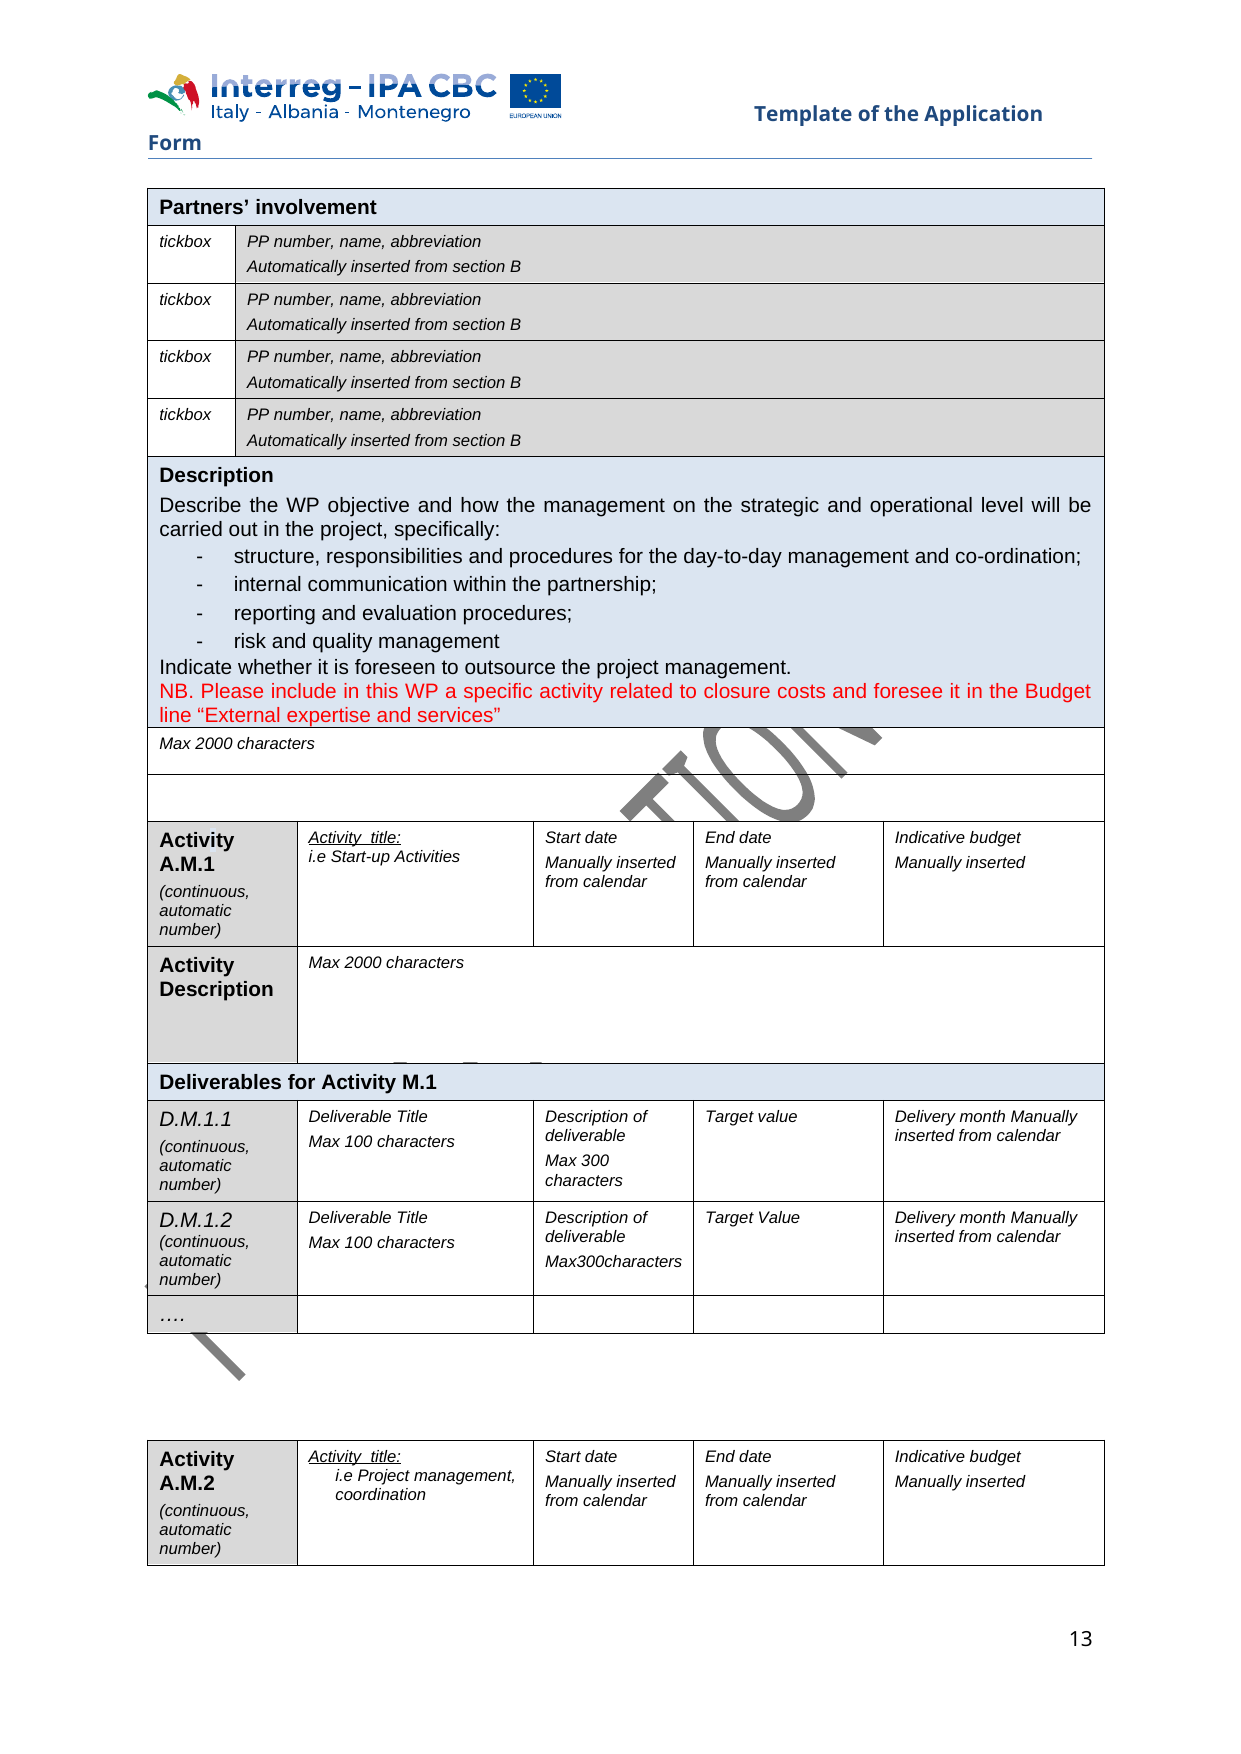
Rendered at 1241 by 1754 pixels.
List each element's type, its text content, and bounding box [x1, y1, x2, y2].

table_cell D.M.1.2 (continuous, automatic number) [148, 1202, 297, 1295]
table_cell Activity title: i.e Start-up Activities [298, 822, 533, 946]
table_cell PP number, name, abbreviation Automatically inserted from section B [236, 284, 1104, 340]
table_cell tickbox [148, 341, 235, 398]
table_cell [884, 1296, 1104, 1332]
table_cell [694, 1296, 883, 1332]
table_cell Indicative budget Manually inserted [884, 822, 1104, 946]
table_cell D.M.1.1 (continuous, automatic number) [148, 1101, 297, 1201]
table_cell Delivery month Manually inserted from calendar [884, 1101, 1104, 1201]
table_cell Start date Manually inserted from calendar [534, 822, 693, 946]
table_cell Description of deliverable Max 300 characters [534, 1101, 693, 1201]
table_cell PP number, name, abbreviation Automatically inserted from section B [236, 226, 1104, 282]
table_cell Partners’ involvement [148, 189, 1104, 225]
table_cell Deliverable Title Max 100 characters [298, 1101, 533, 1201]
table_cell Activity Description [148, 947, 297, 1062]
table_cell Target Value [694, 1202, 883, 1295]
table_cell tickbox [148, 226, 235, 282]
table_cell …. [148, 1296, 297, 1332]
table_cell Max 2000 characters [298, 947, 1104, 1062]
table_cell Max 2000 characters [148, 728, 1104, 774]
table_cell Target value [694, 1101, 883, 1201]
table_cell [534, 1296, 693, 1332]
table_cell End date Manually inserted from calendar [694, 822, 883, 946]
table_cell PP number, name, abbreviation Automatically inserted from section B [236, 399, 1104, 456]
table_header Start date Manually inserted from calendar [534, 1441, 693, 1564]
table_cell [298, 1296, 533, 1332]
table_cell PP number, name, abbreviation Automatically inserted from section B [236, 341, 1104, 398]
table_cell [148, 775, 1104, 821]
table_cell Description Describe the WP objective and how the management on the strategic and operational level will be carried out in the project, specifically: structure, responsibilities and procedures for the day-to-day management and co-ordination; internal communication within the partnership; reporting and evaluation procedures; risk and quality management Indicate whether it is foreseen to outsource the project management. NB. Please include in this WP a specific activity related to closure costs and foresee it in the Budget line “External expertise and services” [148, 457, 1104, 727]
table_header Indicative budget Manually inserted [884, 1441, 1104, 1564]
table_cell Activity A.M.1 (continuous, automatic number) [148, 822, 297, 946]
table_header Activity title: i.e Project management, coordination [298, 1441, 533, 1564]
table_cell tickbox [148, 284, 235, 340]
table_cell Description of deliverable Max300characters [534, 1202, 693, 1295]
table_cell tickbox [148, 399, 235, 456]
table_cell Deliverables for Activity M.1 [148, 1064, 1104, 1100]
table_cell Deliverable Title Max 100 characters [298, 1202, 533, 1295]
table_header Activity A.M.2 (continuous, automatic number) [148, 1441, 297, 1564]
table_header End date Manually inserted from calendar [694, 1441, 883, 1564]
table_cell Delivery month Manually inserted from calendar [884, 1202, 1104, 1295]
